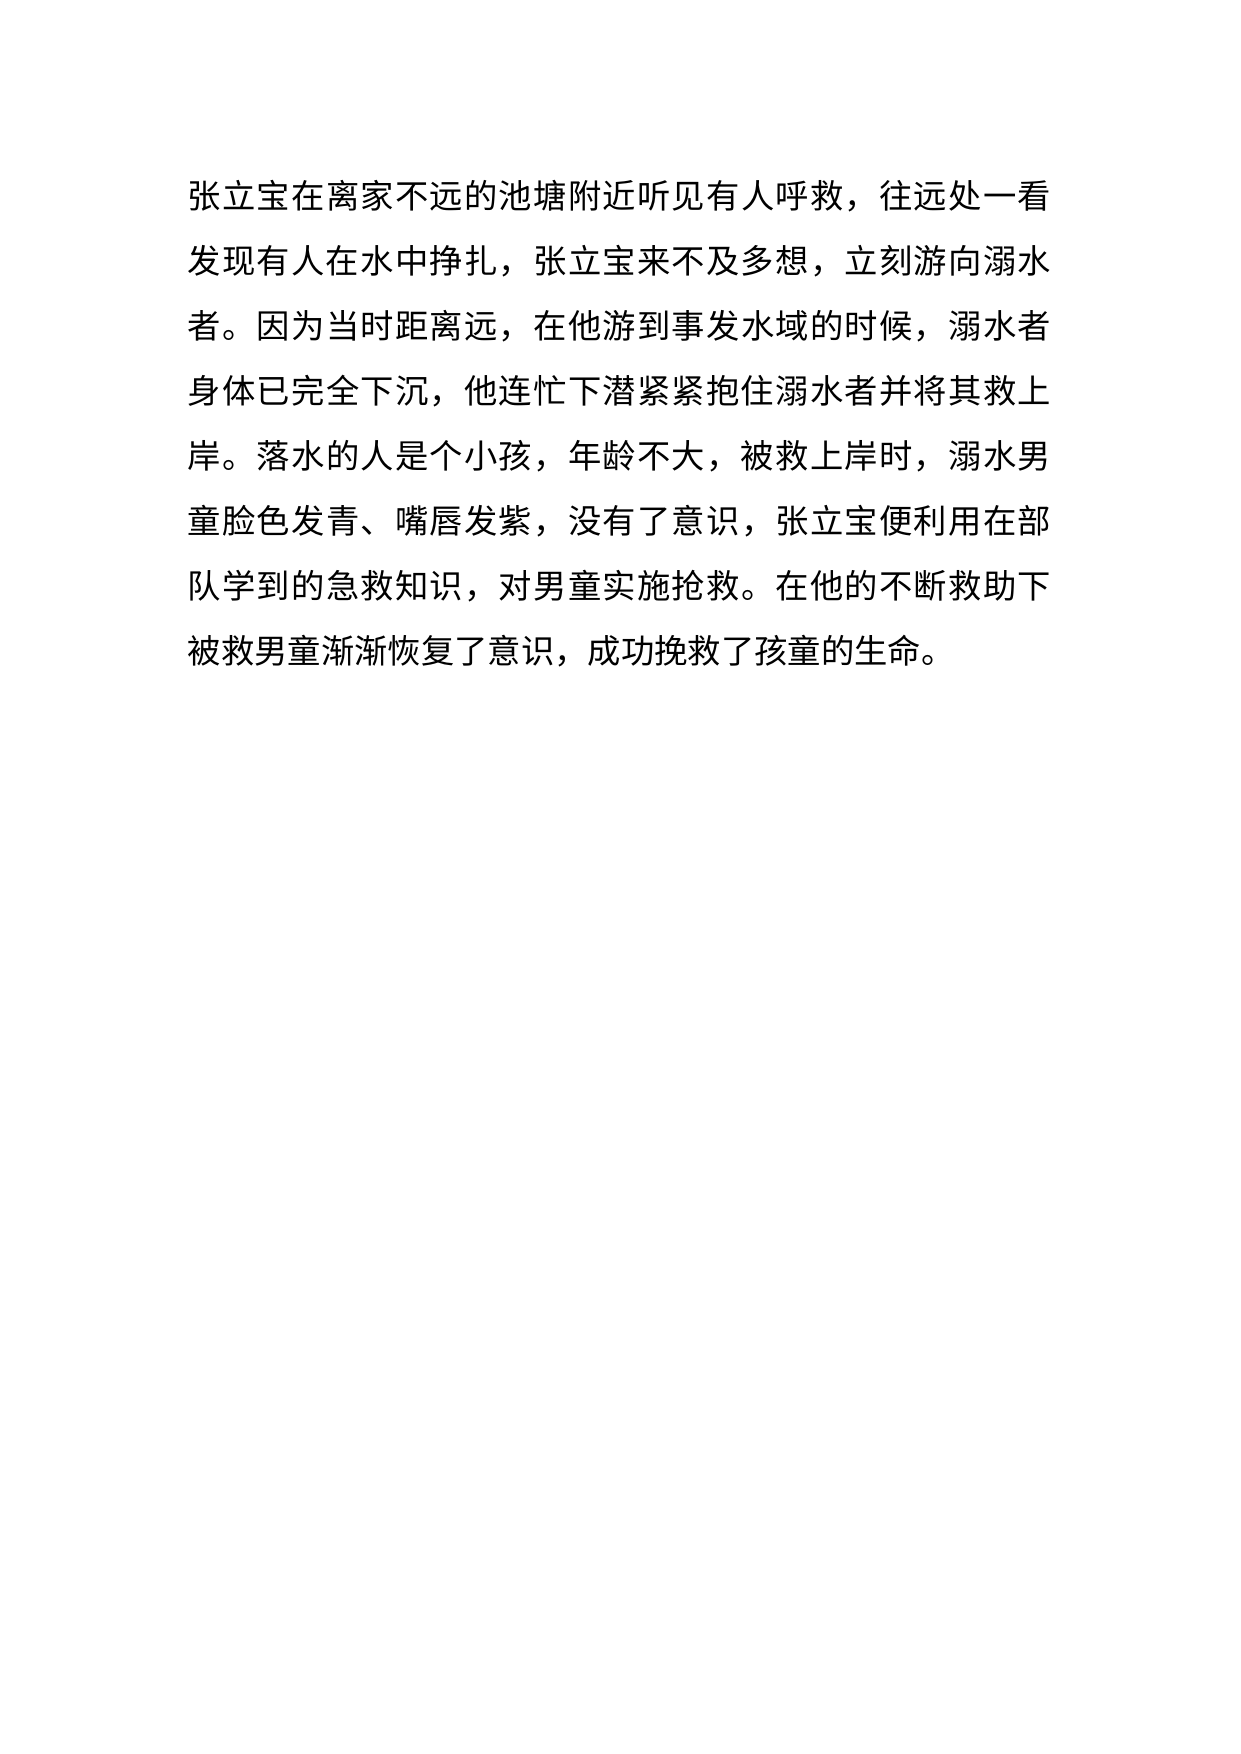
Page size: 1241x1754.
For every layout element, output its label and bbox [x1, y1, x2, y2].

text [187, 162, 1053, 682]
